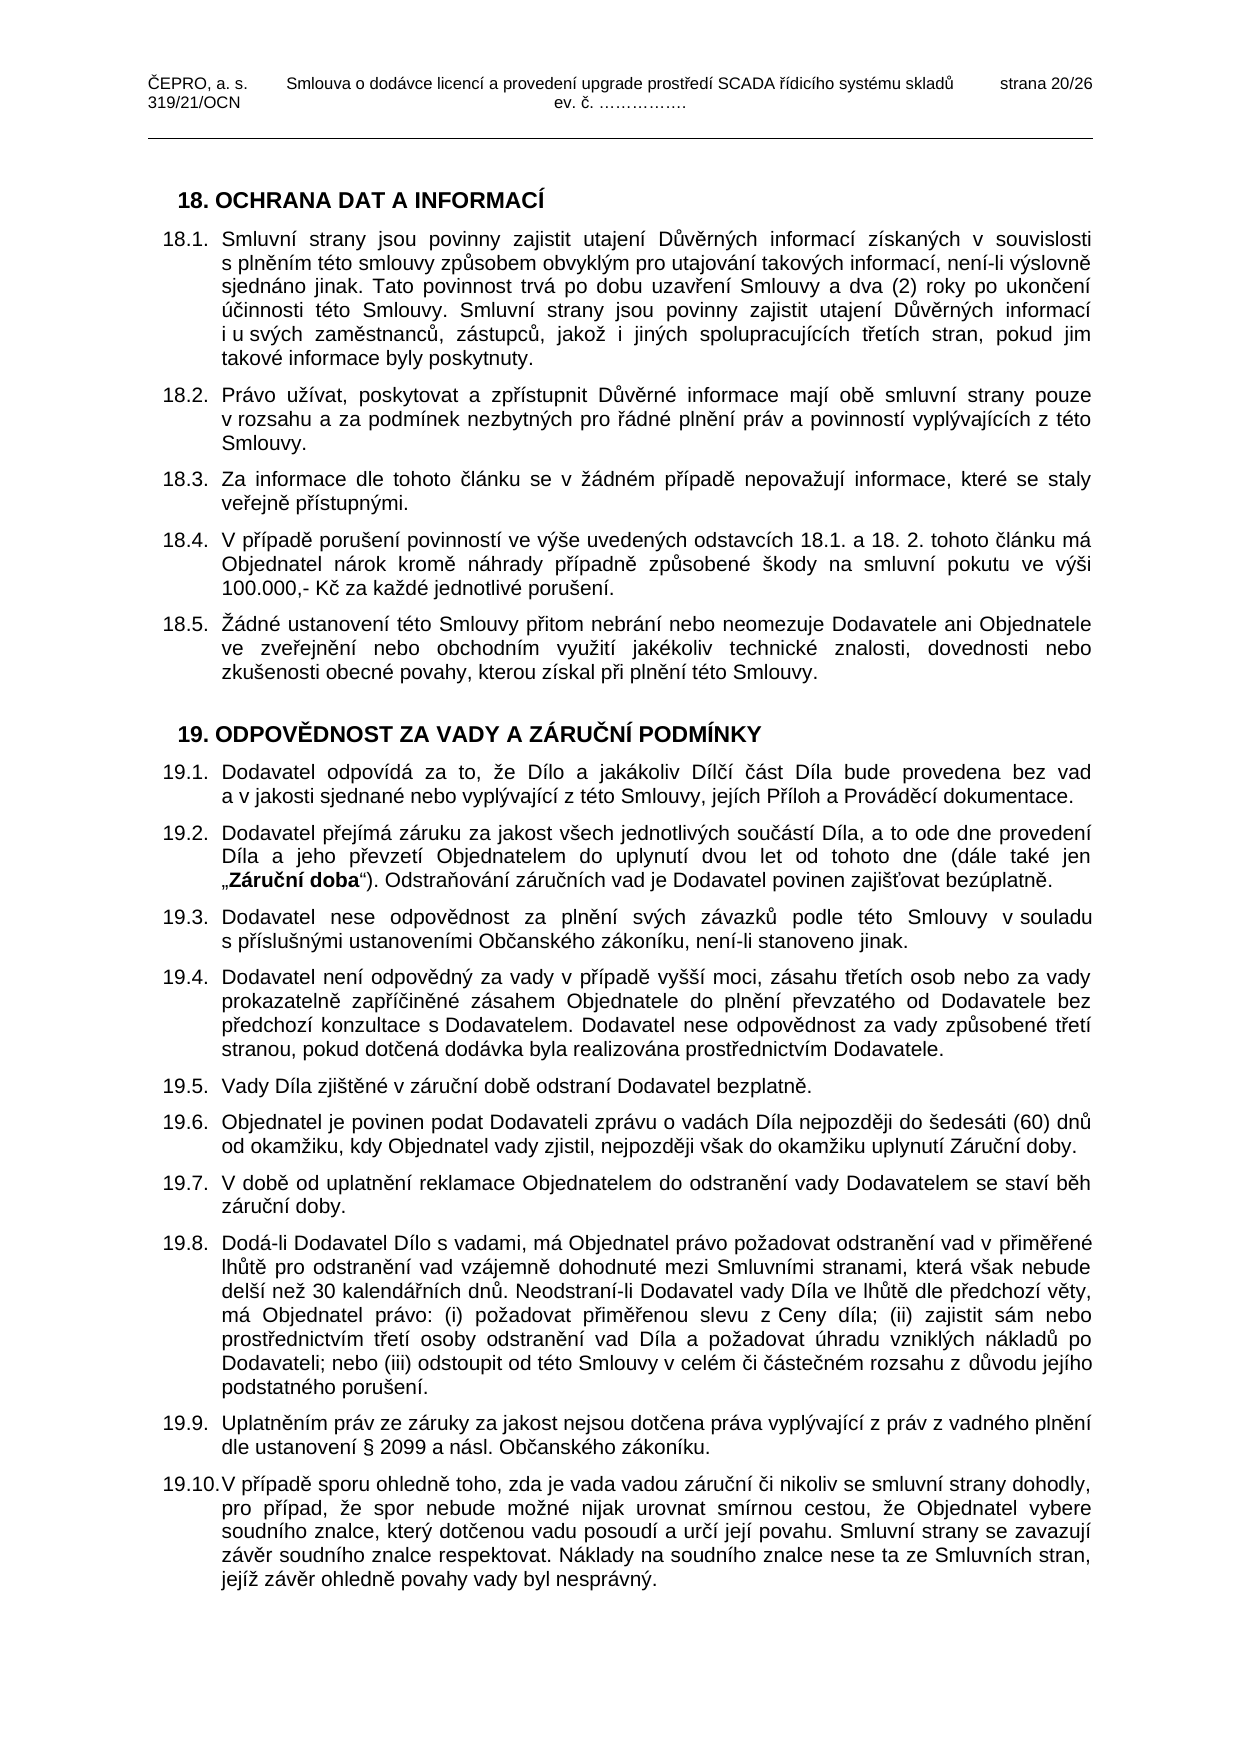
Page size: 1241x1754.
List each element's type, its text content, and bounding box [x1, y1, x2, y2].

text Dodavatel odpovídá za to, že Dílo a jakákoliv Dílčí část Díla bude provedena bez vad a v jakosti sjednané nebo vyplývající z této Smlouvy, jejích Příloh a Prováděcí dokumentace. [162, 760, 1093, 808]
text Uplatněním práv ze záruky za jakost nejsou dotčena práva vyplývající z práv z vadného plnění dle ustanovení § 2099 a násl. Občanského zákoníku. [162, 1411, 1093, 1459]
text Žádné ustanovení této Smlouvy přitom nebrání nebo neomezuje Dodavatele ani Objednatele ve zveřejnění nebo obchodním využití jakékoliv technické znalosti, dovednosti nebo zkušenosti obecné povahy, kterou získal při plnění této Smlouvy. [162, 612, 1093, 684]
text Dodavatel není odpovědný za vady v případě vyšší moci, zásahu třetích osob nebo za vady prokazatelně zapříčiněné zásahem Objednatele do plnění převzatého od Dodavatele bez předchozí konzultace s Dodavatelem. Dodavatel nese odpovědnost za vady způsobené třetí stranou, pokud dotčená dodávka byla realizována prostřednictvím Dodavatele. [162, 965, 1093, 1061]
text Dodá-li Dodavatel Dílo s vadami, má Objednatel právo požadovat odstranění vad v přiměřené lhůtě pro odstranění vad vzájemně dohodnuté mezi Smluvními stranami, která však nebude delší než 30 kalendářních dnů. Neodstraní-li Dodavatel vady Díla ve lhůtě dle předchozí věty, má Objednatel právo: (i) požadovat přiměřenou slevu z Ceny díla; (ii) zajistit sám nebo prostřednictvím třetí osoby odstranění vad Díla a požadovat úhradu vzniklých nákladů po Dodavateli; nebo (iii) odstoupit od této Smlouvy v celém či částečném rozsahu z důvodu jejího podstatného porušení. [162, 1231, 1093, 1398]
text Právo užívat, poskytovat a zpřístupnit Důvěrné informace mají obě smluvní strany pouze v rozsahu a za podmínek nezbytných pro řádné plnění práv a povinností vyplývajících z této Smlouvy. [162, 383, 1093, 454]
text V době od uplatnění reklamace Objednatelem do odstranění vady Dodavatelem se staví běh záruční doby. [162, 1170, 1093, 1218]
text Dodavatel nese odpovědnost za plnění svých závazků podle této Smlouvy v souladu s příslušnými ustanoveními Občanského zákoníku, není-li stanoveno jinak. [162, 905, 1093, 953]
text Objednatel je povinen podat Dodavateli zprávu o vadách Díla nejpozději do šedesáti (60) dnů od okamžiku, kdy Objednatel vady zjistil, nejpozději však do okamžiku uplynutí Záruční doby. [162, 1110, 1093, 1158]
subtitle ODPOVĚDNOST ZA VADY A ZÁRUČNÍ PODMÍNKY [177, 721, 1093, 747]
text V případě porušení povinností ve výše uvedených odstavcích 18.1. a 18. 2. tohoto článku má Objednatel nárok kromě náhrady případně způsobené škody na smluvní pokutu ve výši 100.000,- Kč za každé jednotlivé porušení. [162, 527, 1093, 599]
text Vady Díla zjištěné v záruční době odstraní Dodavatel bezplatně. [162, 1073, 1093, 1097]
text Za informace dle tohoto článku se v žádném případě nepovažují informace, které se staly veřejně přístupnými. [162, 467, 1093, 515]
text Dodavatel přejímá záruku za jakost všech jednotlivých součástí Díla, a to ode dne provedení Díla a jeho převzetí Objednatelem do uplynutí dvou let od tohoto dne (dále také jen „Záruční doba“). Odstraňování záručních vad je Dodavatel povinen zajišťovat bezúplatně. [162, 820, 1093, 892]
subtitle OCHRANA DAT A INFORMACÍ [177, 187, 1093, 214]
text Smluvní strany jsou povinny zajistit utajení Důvěrných informací získaných v souvislosti s plněním této smlouvy způsobem obvyklým pro utajování takových informací, není-li výslovně sjednáno jinak. Tato povinnost trvá po dobu uzavření Smlouvy a dva (2) roky po ukončení účinnosti této Smlouvy. Smluvní strany jsou povinny zajistit utajení Důvěrných informací i u svých zaměstnanců, zástupců, jakož i jiných spolupracujících třetích stran, pokud jim takové informace byly poskytnuty. [162, 226, 1093, 370]
text V případě sporu ohledně toho, zda je vada vadou záruční či nikoliv se smluvní strany dohodly, pro případ, že spor nebude možné nijak urovnat smírnou cestou, že Objednatel vybere soudního znalce, který dotčenou vadu posoudí a určí její povahu. Smluvní strany se zavazují závěr soudního znalce respektovat. Náklady na soudního znalce nese ta ze Smluvních stran, jejíž závěr ohledně povahy vady byl nesprávný. [162, 1471, 1093, 1591]
